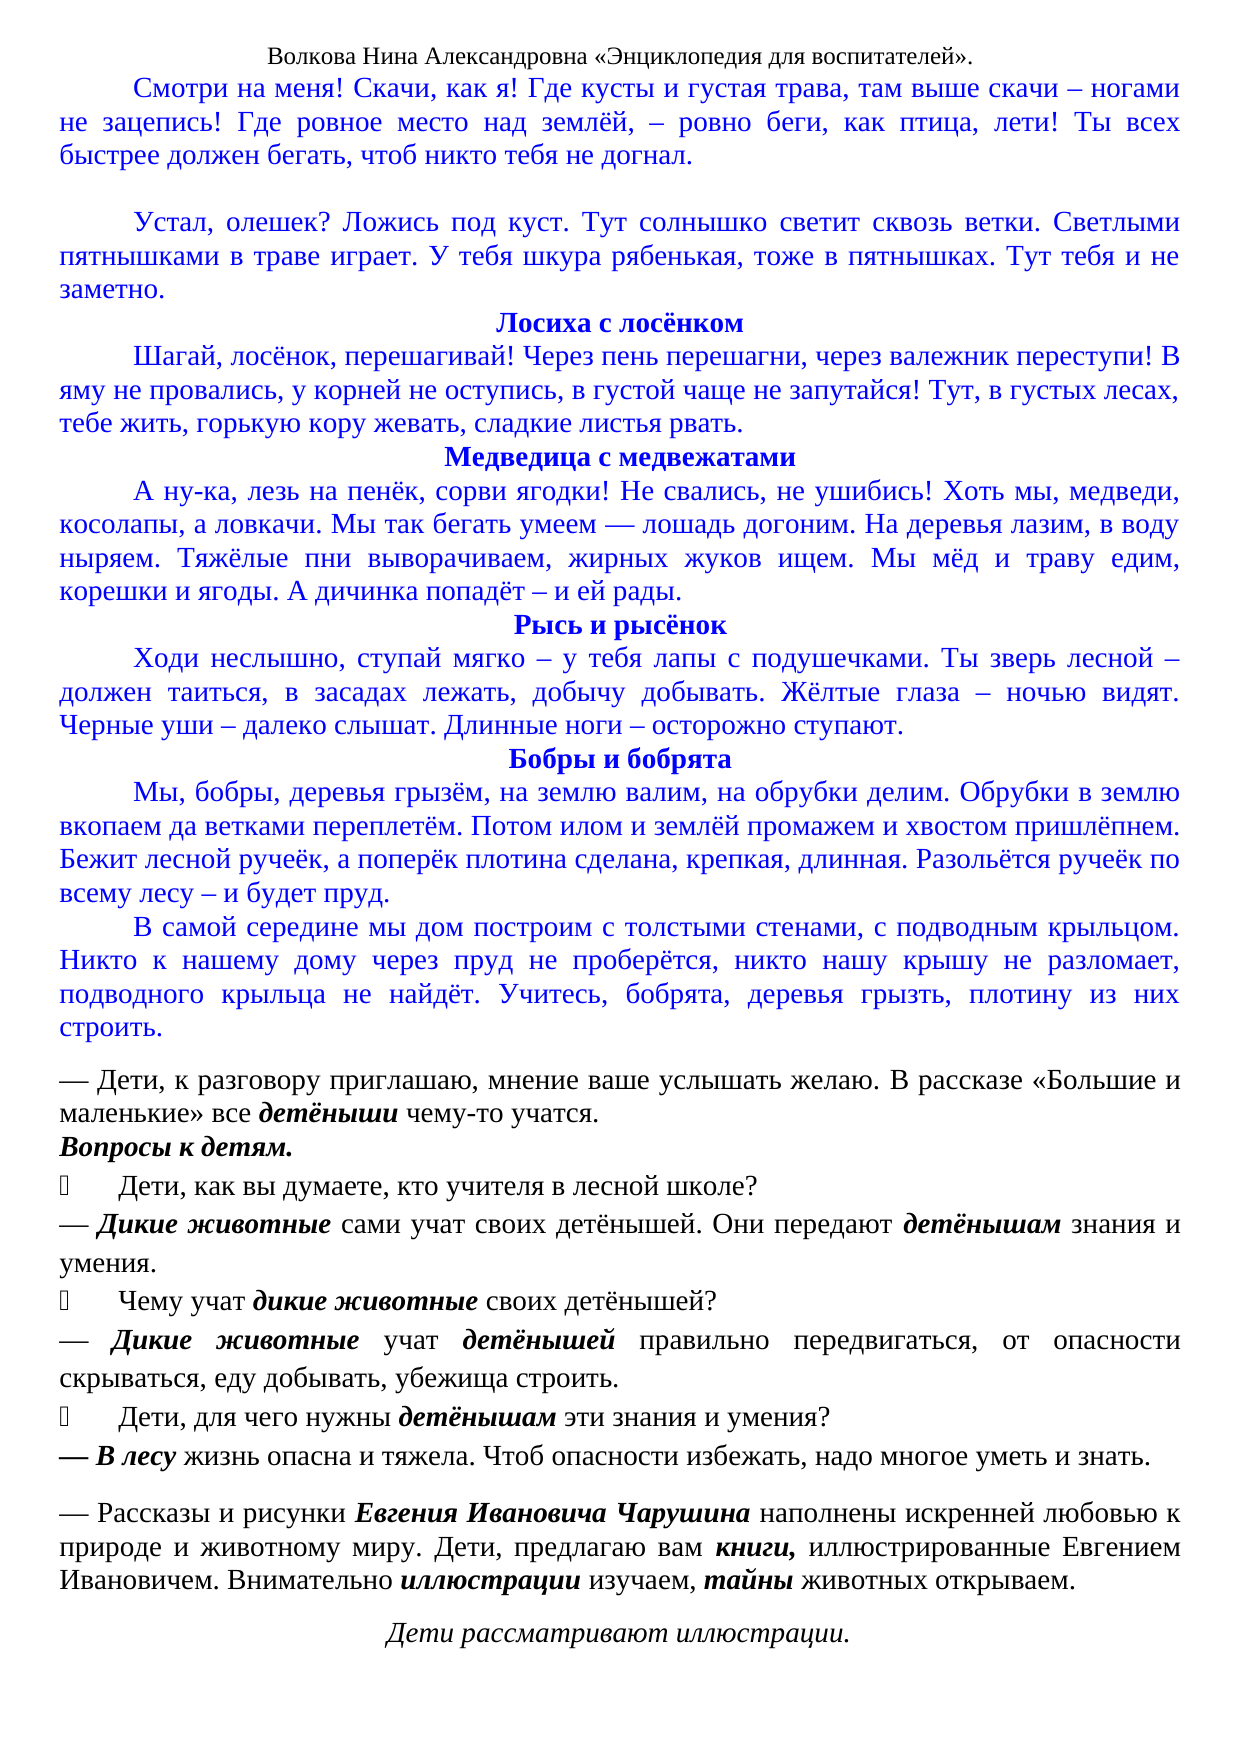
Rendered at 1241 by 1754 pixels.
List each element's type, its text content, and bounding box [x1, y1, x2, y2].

text Лосиха с лосёнком [59, 305, 1181, 338]
text А ну-ка, лезь на пенёк, сорви ягодки! Не свались, не ушибись! Хоть мы, медведи, косолапы, а ловкачи. Мы так бегать умеем — лошадь догоним. На деревья лазим, в воду ныряем. Тяжёлые пни выворачиваем, жирных жуков ищем. Мы мёд и траву едим, корешки и ягоды. А дичинка попадёт – и ей рады. [59, 473, 1181, 607]
text Устал, олешек? Ложись под куст. Тут солнышко светит сквозь ветки. Светлыми пятнышками в траве играет. У тебя шкура рябенькая, тоже в пятнышках. Тут тебя и не заметно. [59, 204, 1181, 305]
text Ходи неслышно, ступай мягко – у тебя лапы с подушечками. Ты зверь лесной –должен таиться, в засадах лежать, добычу добывать. Жёлтые глаза – ночью видят. Черные уши – далеко слышат. Длинные ноги – осторожно ступают. [59, 640, 1181, 741]
text В самой середине мы дом построим с толстыми стенами, с подводным крыльцом. Никто к нашему дому через пруд не проберётся, никто нашу крышу не разломает, подводного крыльца не найдёт. Учитесь, бобрята, деревья грызть, плотину из них строить. [59, 909, 1181, 1043]
text Вопросы к детям. [59, 1129, 1181, 1163]
text Мы, бобры, деревья грызём, на землю валим, на обрубки делим. Обрубки в землю вкопаем да ветками переплетём. Потом илом и землёй промажем и хвостом пришлёпнем. Бежит лесной ручеёк, а поперёк плотина сделана, крепкая, длинная. Разольётся ручеёк по всему лесу – и будет пруд. [59, 774, 1181, 909]
list Дети, для чего нужны детёнышам эти знания и умения? [59, 1399, 1181, 1433]
text Рысь и рысёнок [59, 607, 1181, 640]
text Бобры и бобрята [59, 741, 1181, 774]
list Чему учат дикие животные своих детёнышей? [59, 1283, 1181, 1317]
text Смотри на меня! Скачи, как я! Где кусты и густая трава, там выше скачи – ногами не зацепись! Где ровное место над землёй, – ровно беги, как птица, лети! Ты всех быстрее должен бегать, чтоб никто тебя не догнал. [59, 70, 1181, 171]
text Шагай, лосёнок, перешагивай! Через пень перешагни, через валежник переступи! В яму не провались, у корней не оступись, в густой чаще не запутайся! Тут, в густых лесах, тебе жить, горькую кору жевать, сладкие листья рвать. [59, 338, 1181, 439]
text Медведица c медвежатами [59, 439, 1181, 473]
text — Дети, к разговору приглашаю, мнение ваше услышать желаю. В рассказе «Большие и маленькие» все детёныши чему-то учатся. [59, 1062, 1181, 1129]
text — Дикие животные учат детёнышей правильно передвигаться, от опасности скрываться, еду добывать, убежища строить. [59, 1322, 1181, 1394]
list Дети, как вы думаете, кто учителя в лесной школе? [59, 1168, 1181, 1201]
text — Рассказы и рисунки Евгения Ивановича Чарушина наполнены искренней любовью к природе и животному миру. Дети, предлагаю вам книги, иллюстрированные Евгением Ивановичем. Внимательно иллюстрации изучаем, тайны животных открываем. [59, 1495, 1181, 1596]
text — В лесу жизнь опасна и тяжела. Чтоб опасности избежать, надо многое уметь и знать. [59, 1438, 1181, 1471]
text Дети рассматривают иллюстрации. [59, 1615, 1181, 1649]
text — Дикие животные сами учат своих детёнышей. Они передают детёнышам знания и умения. [59, 1206, 1181, 1278]
